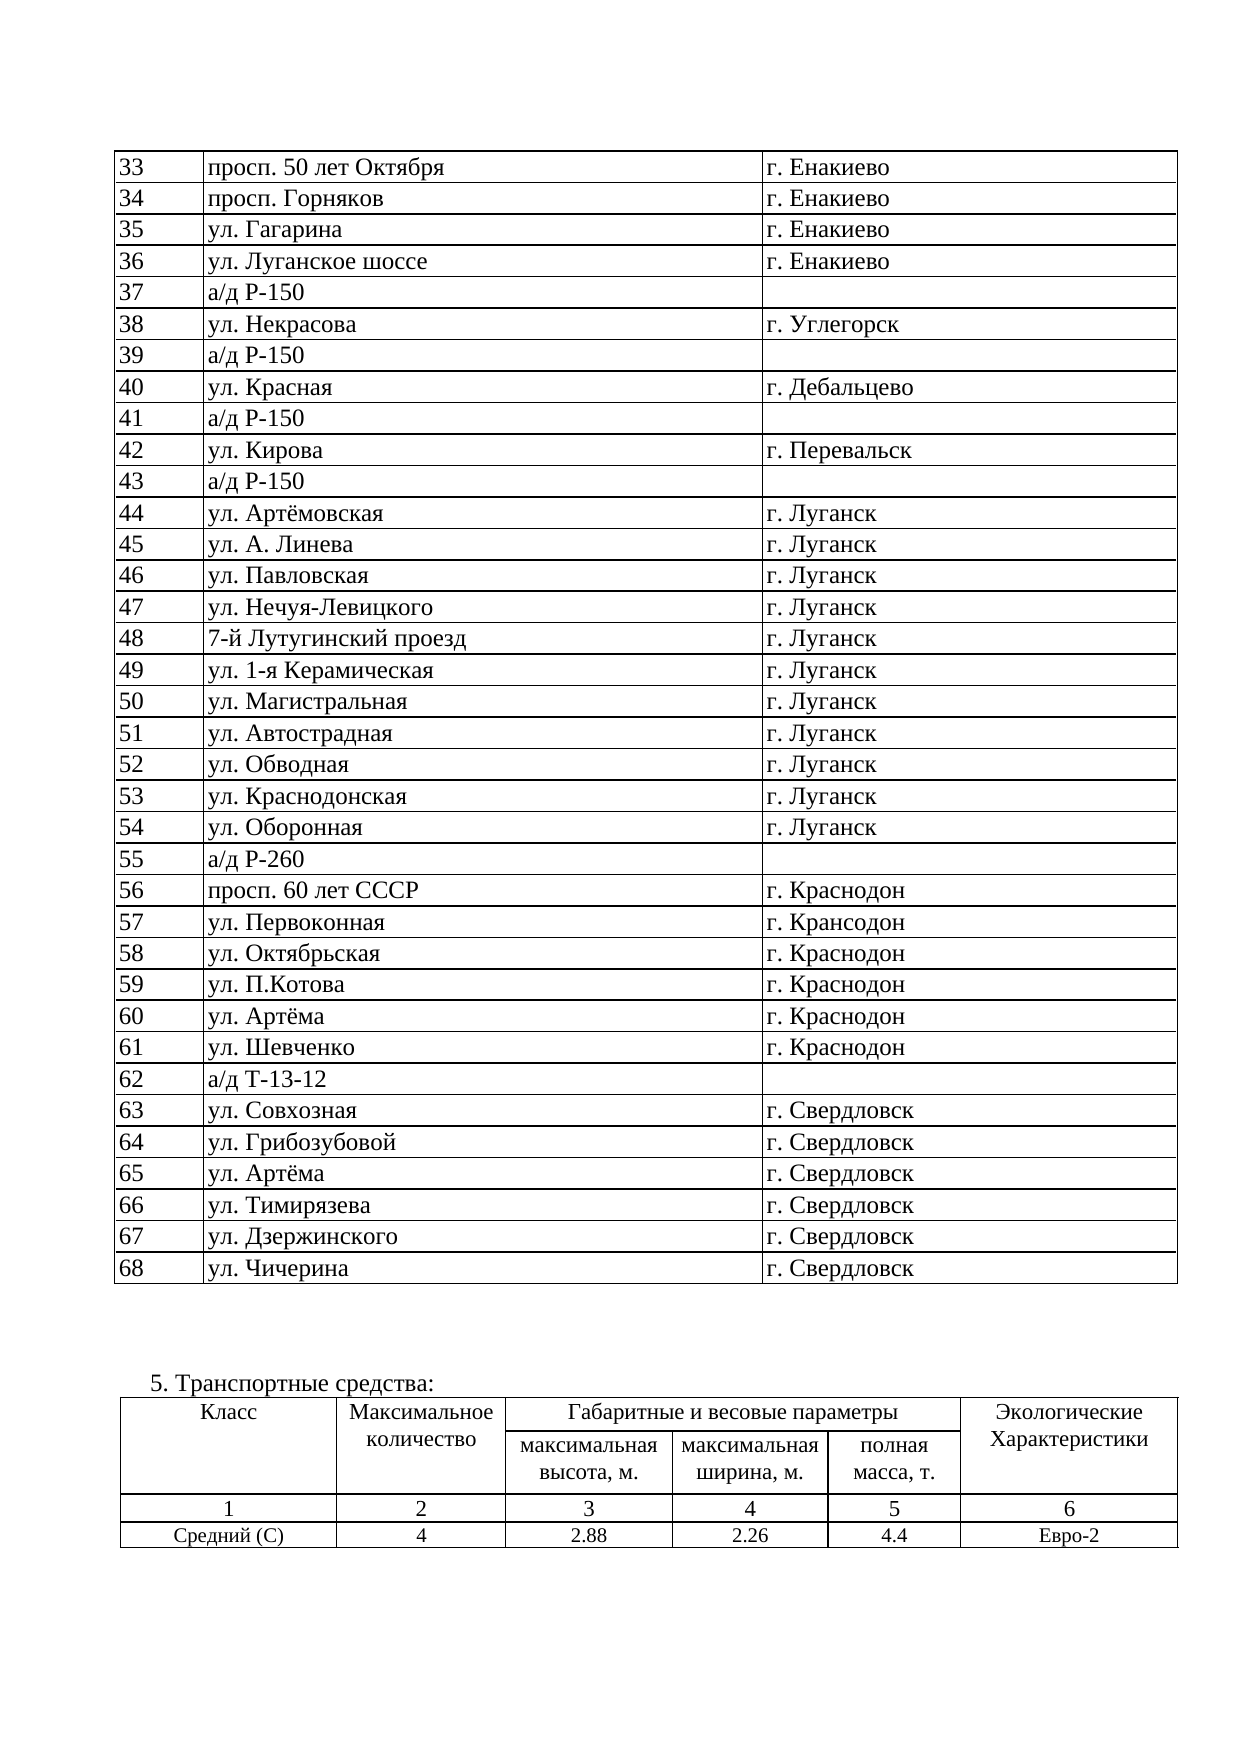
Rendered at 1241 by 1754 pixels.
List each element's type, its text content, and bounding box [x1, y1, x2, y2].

table_header Экологические Характеристики [961, 1398, 1177, 1493]
table_cell 67 [115, 1221, 203, 1251]
table_cell г. Луганск [763, 811, 1177, 842]
table_cell 4 [337, 1523, 505, 1547]
table_cell г. Енакиево [763, 181, 1177, 213]
table_cell 44 [115, 497, 203, 527]
table_cell а/д Т-13-12 [204, 1064, 762, 1094]
table_cell ул. Совхозная [204, 1095, 762, 1125]
table_cell 49 [115, 654, 203, 685]
table_cell ул. 1-я Керамическая [204, 655, 762, 685]
table_cell 37 [115, 277, 203, 307]
table_cell г. Свердловск [763, 1220, 1177, 1251]
table_cell 63 [115, 1095, 203, 1125]
table_cell 42 [115, 434, 203, 464]
table_cell ул. Павловская [204, 561, 762, 590]
table_cell 54 [115, 812, 203, 842]
table_cell ул. Дзержинского [204, 1221, 762, 1251]
table_cell 33 [115, 152, 203, 181]
table_header Максимальное количество [337, 1398, 505, 1493]
table_cell г. Луганск [763, 559, 1177, 590]
table_cell ул. Артёма [204, 1001, 762, 1031]
table_cell 53 [115, 780, 203, 811]
table_cell максимальная высота, м. [506, 1432, 672, 1493]
table_cell а/д Р-150 [204, 340, 762, 370]
table_cell г. Енакиево [763, 244, 1177, 276]
table_cell г. Луганск [763, 779, 1177, 811]
table_cell 46 [115, 560, 203, 590]
table_cell г. Свердловск [763, 1094, 1177, 1125]
table_cell г. Перевальск [763, 433, 1177, 464]
table_cell ул. Красная [204, 372, 762, 402]
table_cell ул. Чичерина [204, 1253, 762, 1282]
table_cell г. Дебальцево [763, 370, 1177, 402]
table_cell Средний (С) [121, 1523, 336, 1547]
table_cell г. Луганск [763, 528, 1177, 559]
table_cell г. Краснодон [763, 968, 1177, 999]
table_cell [763, 402, 1177, 433]
table_cell 48 [115, 623, 203, 653]
table_cell 2.88 [506, 1523, 672, 1547]
table_cell 59 [115, 969, 203, 999]
table_cell г. Крансодон [763, 905, 1177, 936]
table_cell 7-й Лутугинский проезд [204, 623, 762, 653]
table_cell г. Свердловск [763, 1251, 1177, 1282]
table_cell 5 [829, 1495, 960, 1521]
table_cell ул. Автострадная [204, 718, 762, 748]
table_cell ул. Гагарина [204, 215, 762, 244]
table_cell 55 [115, 843, 203, 873]
table_cell ул. Артёма [204, 1158, 762, 1188]
table_cell 1 [121, 1495, 336, 1521]
table_cell 6 [961, 1495, 1177, 1521]
table_cell 51 [115, 717, 203, 748]
table_cell 61 [115, 1032, 203, 1062]
table_cell ул. Первоконная [204, 907, 762, 936]
table_cell 52 [115, 749, 203, 779]
table_cell а/д Р-150 [204, 277, 762, 307]
table_cell 2 [337, 1495, 505, 1521]
table_cell ул. Октябрьская [204, 938, 762, 968]
table_cell а/д Р-150 [204, 466, 762, 496]
table_cell г. Краснодон [763, 936, 1177, 968]
table_cell ул. Шевченко [204, 1032, 762, 1062]
table_cell г. Краснодон [763, 999, 1177, 1031]
table_cell г. Свердловск [763, 1188, 1177, 1219]
table_cell г. Луганск [763, 590, 1177, 622]
table_cell полная масса, т. [829, 1432, 960, 1493]
table_cell 60 [115, 1000, 203, 1031]
table_cell ул. Артёмовская [204, 498, 762, 527]
table_cell [763, 276, 1177, 307]
table_cell г. Краснодон [763, 1031, 1177, 1062]
table_cell 4 [673, 1495, 827, 1521]
table_cell г. Енакиево [763, 213, 1177, 244]
table_cell г. Луганск [763, 653, 1177, 685]
table_cell 35 [115, 214, 203, 244]
table_cell 41 [115, 403, 203, 433]
table_cell [763, 339, 1177, 370]
table_cell ул. Оборонная [204, 812, 762, 842]
table_cell 56 [115, 875, 203, 905]
table_cell 65 [115, 1158, 203, 1188]
table_cell ул. Нечуя-Левицкого [204, 592, 762, 622]
table_cell 3 [506, 1495, 672, 1521]
table_cell [763, 1062, 1177, 1094]
table_cell г. Углегорск [763, 307, 1177, 339]
table_cell ул. А. Линева [204, 529, 762, 559]
table_cell ул. Кирова [204, 435, 762, 464]
table_cell 68 [115, 1252, 203, 1282]
table_cell ул. Тимирязева [204, 1190, 762, 1219]
table_cell 4.4 [829, 1523, 960, 1547]
table_cell 36 [115, 245, 203, 276]
table_cell г. Свердловск [763, 1157, 1177, 1188]
table_cell 47 [115, 591, 203, 622]
table_cell просп. 50 лет Октября [204, 152, 762, 181]
table_cell г. Луганск [763, 748, 1177, 779]
table_cell 43 [115, 466, 203, 496]
table_cell г. Луганск [763, 622, 1177, 653]
table_cell 39 [115, 340, 203, 370]
table_cell Евро-2 [961, 1523, 1177, 1547]
table_cell а/д Р-260 [204, 844, 762, 873]
table_cell г. Краснодон [763, 874, 1177, 905]
table_header Класс [121, 1398, 336, 1493]
table_cell 66 [115, 1189, 203, 1219]
table_cell г. Енакиево [763, 152, 1177, 181]
table_cell 34 [115, 183, 203, 213]
table_cell г. Луганск [763, 716, 1177, 748]
table_cell г. Свердловск [763, 1125, 1177, 1157]
table_cell ул. Обводная [204, 749, 762, 779]
table_cell 38 [115, 308, 203, 339]
table_cell ул. Грибозубовой [204, 1127, 762, 1157]
table_cell ул. Некрасова [204, 309, 762, 339]
table_cell 50 [115, 686, 203, 716]
table_cell ул. Луганское шоссе [204, 246, 762, 276]
table_header Габаритные и весовые параметры [506, 1398, 960, 1430]
table_cell 58 [115, 938, 203, 968]
table_cell г. Луганск [763, 685, 1177, 716]
table_cell ул. Магистральная [204, 686, 762, 716]
table_cell 2.26 [673, 1523, 827, 1547]
table_cell просп. 60 лет СССР [204, 875, 762, 905]
table_cell 64 [115, 1126, 203, 1157]
table_cell [763, 465, 1177, 496]
table_cell ул. Краснодонская [204, 781, 762, 811]
table_cell г. Луганск [763, 496, 1177, 527]
table_cell просп. Горняков [204, 183, 762, 213]
table_cell [763, 842, 1177, 873]
table_cell максимальная ширина, м. [673, 1432, 827, 1493]
table_cell 45 [115, 529, 203, 559]
table_cell 40 [115, 371, 203, 402]
table_cell 62 [115, 1063, 203, 1094]
text 5. Транспортные средства: [150, 1368, 1090, 1397]
table_cell ул. П.Котова [204, 970, 762, 999]
table_cell 57 [115, 906, 203, 936]
table_cell а/д Р-150 [204, 403, 762, 433]
